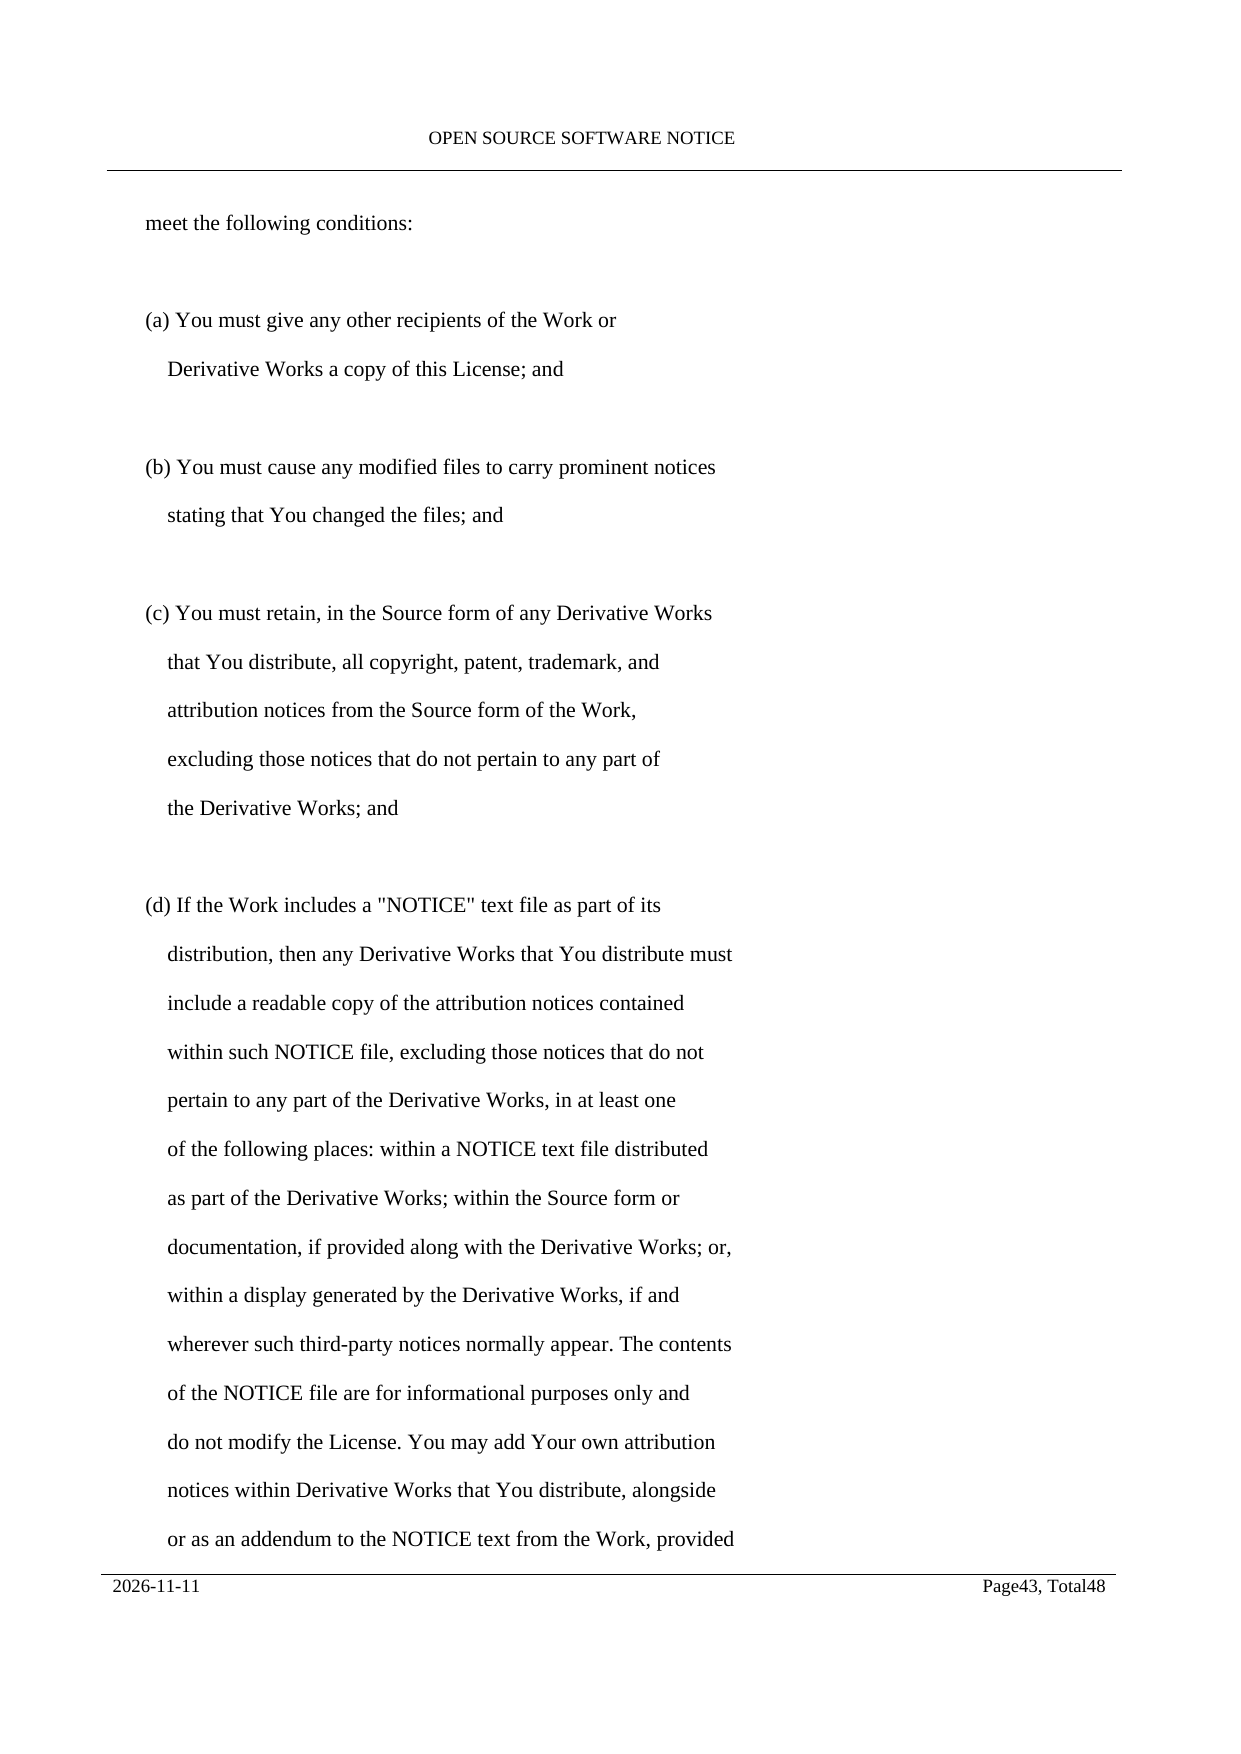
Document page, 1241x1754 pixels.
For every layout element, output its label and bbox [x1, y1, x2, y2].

text [112, 206, 1128, 1555]
